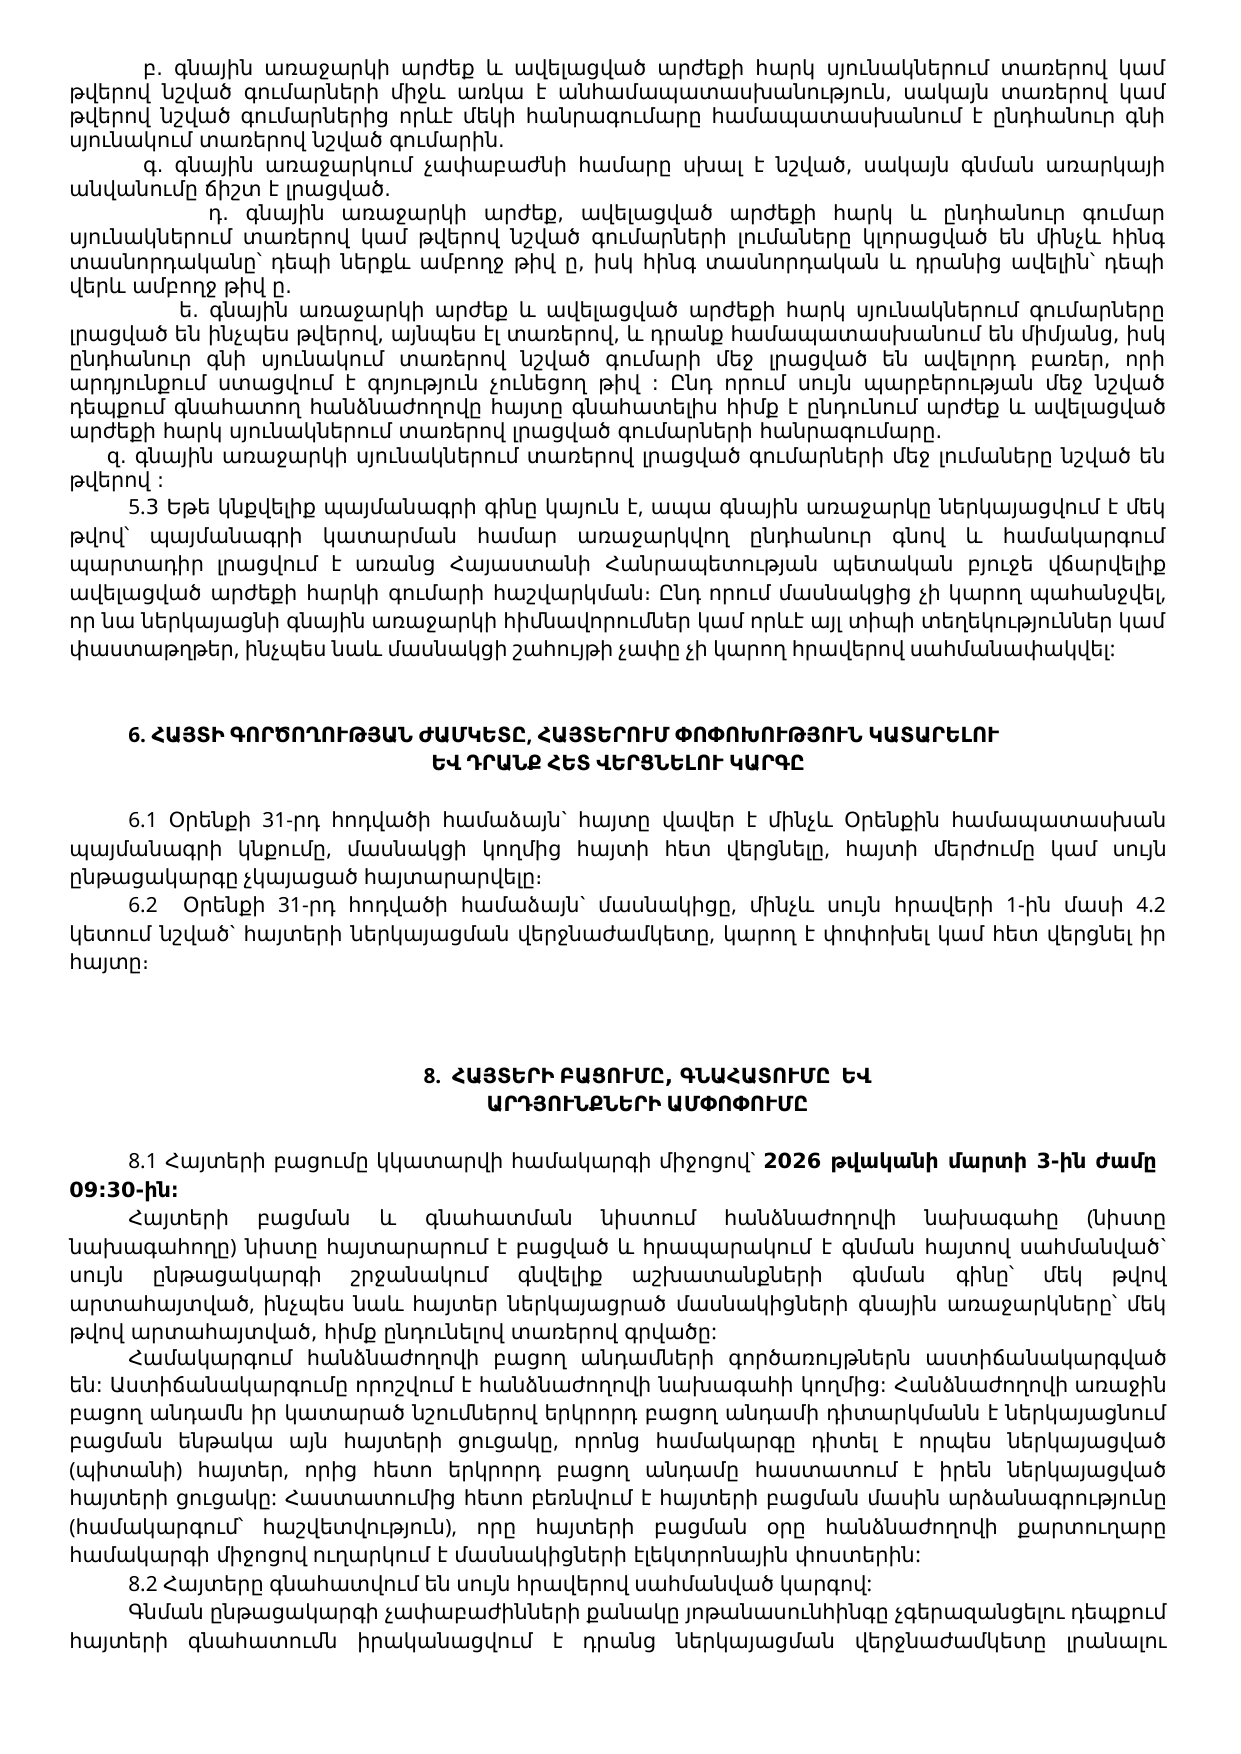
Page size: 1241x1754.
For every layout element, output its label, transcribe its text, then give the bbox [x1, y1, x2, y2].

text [69, 1597, 1167, 1654]
text ե. գնային առաջարկի արժեք և ավելացված արժեքի հարկ սյունակներում գումարները լրացված են ինչպես թվերով, այնպես էլ տառերով, և դրանք համապատասխանում են միմյանց, իսկ ընդհանուր գնի սյունակում տառերով նշված գումարի մեջ լրացված են ավելորդ բառեր, որի արդյունքում ստացվում է գոյություն չունեցող թիվ : Ընդ որում սույն պարբերության մեջ նշված դեպքում գնահատող հանձնաժողովը հայտը գնահատելիս հիմք է ընդունում արժեք և ավելացված արժեքի հարկ սյունակներում տառերով լրացված գումարների հանրագումարը. [69, 298, 1167, 444]
text 8.2 Հայտերը գնահատվում են սույն հրավերով սահմանված կարգով: [69, 1569, 1167, 1597]
text 5.3 Եթե կնքվելիք պայմանագրի գինը կայուն է, ապա գնային առաջարկը ներկայացվում է մեկ թվով՝ պայմանագրի կատարման համար առաջարկվող ընդհանուր գնով և համակարգում պարտադիր լրացվում է առանց Հայաստանի Հանրապետության պետական բյուջե վճարվելիք ավելացված արժեքի հարկի գումարի հաշվարկման։ Ընդ որում մասնակցից չի կարող պահանջվել, որ նա ներկայացնի գնային առաջարկի հիմնավորումներ կամ որևէ այլ տիպի տեղեկություններ կամ փաստաթղթեր, ինչպես նաև մասնակցի շահույթի չափը չի կարող հրավերով սահմանափակվել: [69, 492, 1167, 663]
text 8. ՀԱՅՏԵՐԻ ԲԱՑՈՒՄԸ, ԳՆԱՀԱՏՈՒՄԸ ԵՎ [69, 1061, 1167, 1089]
text Հայտերի բացման և գնահատման նիստում հանձնաժողովի նախագահը (նիստը նախագահողը) նիստը հայտարարում է բացված և հրապարակում է գնման հայտով սահմանված` սույն ընթացակարգի շրջանակում գնվելիք աշխատանքների գնման գինը՝ մեկ թվով արտահայտված, ինչպես նաև հայտեր ներկայացրած մասնակիցների գնային առաջարկները՝ մեկ թվով արտահայտված, հիմք ընդունելով տառերով գրվածը: [69, 1203, 1167, 1346]
text զ. գնային առաջարկի սյունակներում տառերով լրացված գումարների մեջ լումաները նշված են թվերով : [69, 444, 1167, 492]
text ԵՎ ԴՐԱՆՔ ՀԵՏ ՎԵՐՑՆԵԼՈՒ ԿԱՐԳԸ [69, 748, 1167, 777]
text բ. գնային առաջարկի արժեք և ավելացված արժեքի հարկ սյունակներում տառերով կամ թվերով նշված գումարների միջև առկա է անհամապատասխանություն, սակայն տառերով կամ թվերով նշված գումարներից որևէ մեկի հանրագումարը համապատասխանում է ընդհանուր գնի սյունակում տառերով նշված գումարին. [69, 56, 1167, 153]
text 8.1 Հայտերի բացումը կկատարվի համակարգի միջոցով` 2026 թվականի մարտի 3-ին ժամը 09:30-ին։ [69, 1146, 1167, 1203]
text 6.1 Օրենքի 31-րդ հոդվածի համաձայն` հայտը վավեր է մինչև Օրենքին համապատասխան պայմանագրի կնքումը, մասնակցի կողմից հայտի հետ վերցնելը, հայտի մերժումը կամ սույն ընթացակարգը չկայացած հայտարարվելը։ [69, 805, 1167, 891]
text Համակարգում հանձնաժողովի բացող անդամների գործառույթներն աստիճանակարգված են: Աստիճանակարգումը որոշվում է հանձնաժողովի նախագահի կողմից: Հանձնաժողովի առաջին բացող անդամն իր կատարած նշումներով երկրորդ բացող անդամի դիտարկմանն է ներկայացնում բացման ենթակա այն հայտերի ցուցակը, որոնց համակարգը դիտել է որպես ներկայացված (պիտանի) հայտեր, որից հետո երկրորդ բացող անդամը հաստատում է իրեն ներկայացված հայտերի ցուցակը: Հաստատումից հետո բեռնվում է հայտերի բացման մասին արձանագրությունը (համակարգում՝ հաշվետվություն), որը հայտերի բացման օրը հանձնաժողովի քարտուղարը համակարգի միջոցով ուղարկում է մասնակիցների էլեկտրոնային փոստերին: [69, 1346, 1167, 1569]
text գ. գնային առաջարկում չափաբաժնի համարը սխալ է նշված, սակայն գնման առարկայի անվանումը ճիշտ է լրացված. [69, 153, 1167, 201]
text դ. գնային առաջարկի արժեք, ավելացված արժեքի հարկ և ընդհանուր գումար սյունակներում տառերով կամ թվերով նշված գումարների լումաները կլորացված են մինչև հինգ տասնորդականը՝ դեպի ներքև ամբողջ թիվ ը, իսկ հինգ տասնորդական և դրանից ավելին՝ դեպի վերև ամբողջ թիվ ը. [69, 201, 1167, 298]
text 6. ՀԱՅՏԻ ԳՈՐԾՈՂՈՒԹՅԱՆ ԺԱՄԿԵՏԸ, ՀԱՅՏԵՐՈՒՄ ՓՈՓՈԽՈՒԹՅՈՒՆ ԿԱՏԱՐԵԼՈՒ [69, 720, 1167, 748]
text 6.2 Օրենքի 31-րդ հոդվածի համաձայն` մասնակիցը, մինչև սույն հրավերի 1-ին մասի 4.2 կետում նշված` հայտերի ներկայացման վերջնաժամկետը, կարող է փոփոխել կամ հետ վերցնել իր հայտը։ [69, 891, 1167, 976]
text ԱՐԴՅՈՒՆՔՆԵՐԻ ԱՄՓՈՓՈՒՄԸ [69, 1089, 1167, 1118]
